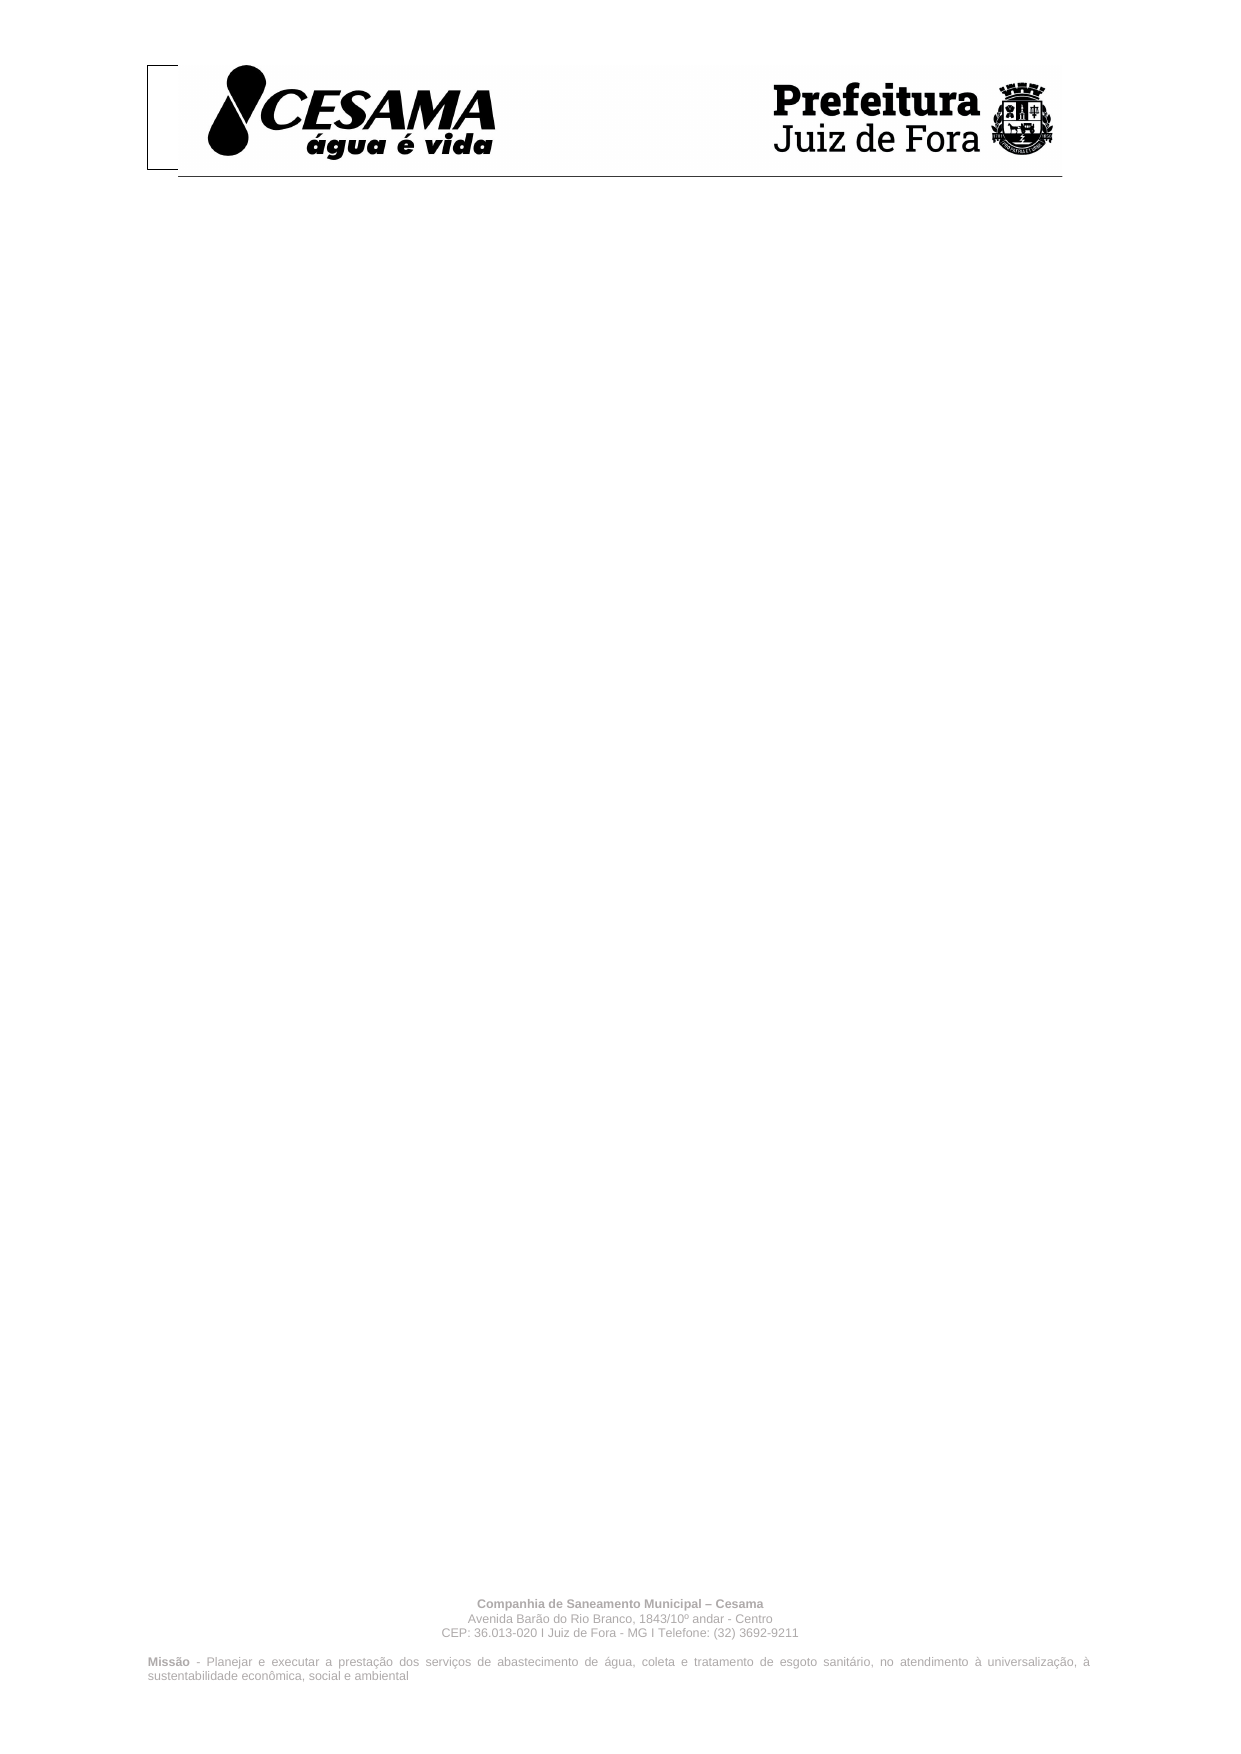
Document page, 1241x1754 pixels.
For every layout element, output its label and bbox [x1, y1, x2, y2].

picture [178, 65, 1063, 177]
